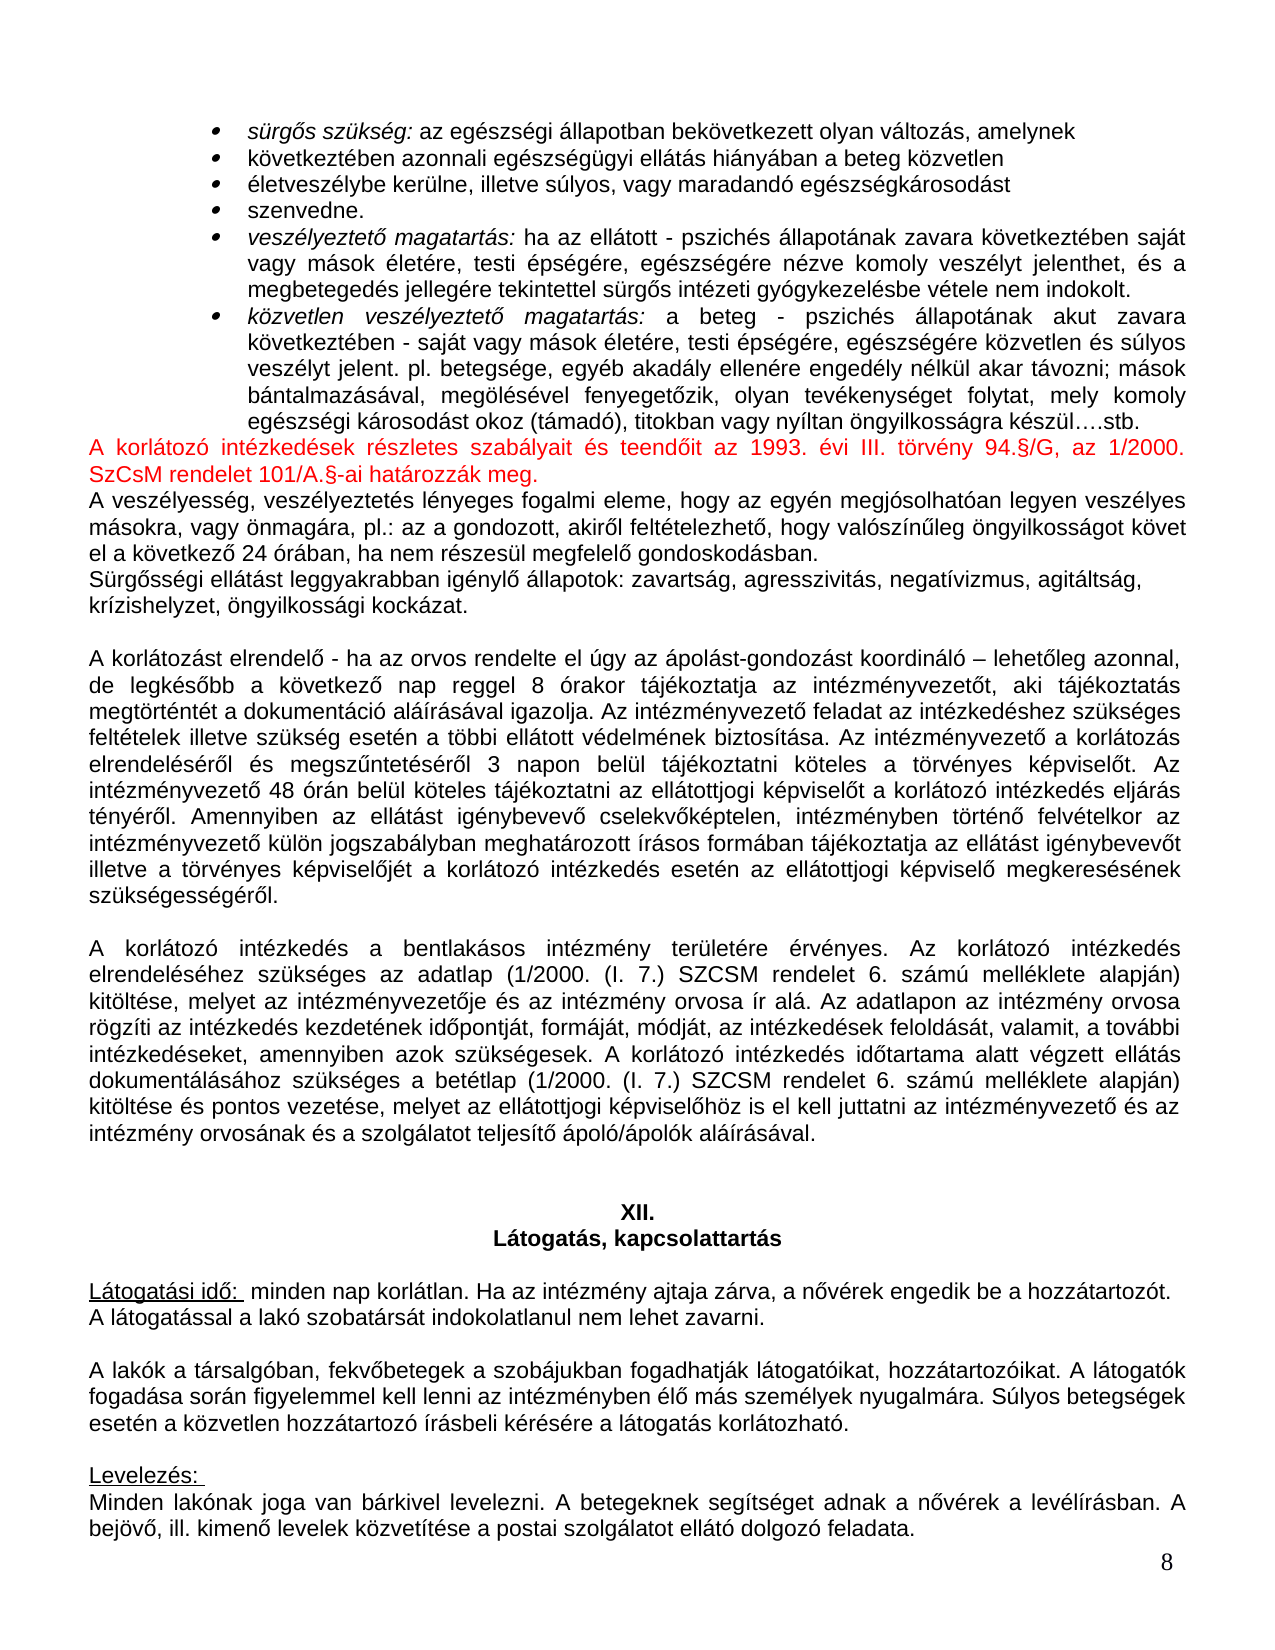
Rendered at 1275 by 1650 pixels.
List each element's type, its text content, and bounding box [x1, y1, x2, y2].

text A veszélyesség, veszélyeztetés lényeges fogalmi eleme, hogy az egyén megjósolhatóan legyen veszélyes másokra, vagy önmagára, pl.: az a gondozott, akiről feltételezhető, hogy valószínűleg öngyilkosságot követ el a következő 24 órában, ha nem részesül megfelelő gondoskodásban. [89, 487, 1186, 566]
text A korlátozást elrendelő - ha az orvos rendelte el úgy az ápolást-gondozást koordináló – lehetőleg azonnal, de legkésőbb a következő nap reggel 8 órakor tájékoztatja az intézményvezetőt, aki tájékoztatás megtörténtét a dokumentáció aláírásával igazolja. Az intézményvezető feladat az intézkedéshez szükséges feltételek illetve szükség esetén a többi ellátott védelmének biztosítása. Az intézményvezető a korlátozás elrendeléséről és megszűntetéséről 3 napon belül tájékoztatni köteles a törvényes képviselőt. Az intézményvezető 48 órán belül köteles tájékoztatni az ellátottjogi képviselőt a korlátozó intézkedés eljárás tényéről. Amennyiben az ellátást igénybevevő cselekvőképtelen, intézményben történő felvételkor az intézményvezető külön jogszabályban meghatározott írásos formában tájékoztatja az ellátást igénybevevőt illetve a törvényes képviselőjét a korlátozó intézkedés esetén az ellátottjogi képviselő megkeresésének szükségességéről. [89, 645, 1181, 909]
list közvetlen veszélyeztető magatartás: a beteg - pszichés állapotának akut zavara következtében - saját vagy mások életére, testi épségére, egészségére közvetlen és súlyos veszélyt jelent. pl. betegsége, egyéb akadály ellenére engedély nélkül akar távozni; mások bántalmazásával, megölésével fenyegetőzik, olyan tevékenységet folytat, mely komoly egészségi károsodást okoz (támadó), titokban vagy nyíltan öngyilkosságra készül….stb. [210, 303, 1186, 434]
text A lakók a társalgóban, fekvőbetegek a szobájukban fogadhatják látogatóikat, hozzátartozóikat. A látogatók fogadása során figyelemmel kell lenni az intézményben élő más személyek nyugalmára. Súlyos betegségek esetén a közvetlen hozzátartozó írásbeli kérésére a látogatás korlátozható. [89, 1357, 1186, 1436]
list sürgős szükség: az egészségi állapotban bekövetkezett olyan változás, amelynek [210, 118, 1186, 144]
text Minden lakónak joga van bárkivel levelezni. A betegeknek segítséget adnak a nővérek a levélírásban. A bejövő, ill. kimenő levelek közvetítése a postai szolgálatot ellátó dolgozó feladata. [89, 1488, 1186, 1541]
list veszélyeztető magatartás: ha az ellátott - pszichés állapotának zavara következtében saját vagy mások életére, testi épségére, egészségére nézve komoly veszélyt jelenthet, és a megbetegedés jellegére tekintettel sürgős intézeti gyógykezelésbe vétele nem indokolt. [210, 223, 1186, 303]
text Látogatási idő: minden nap korlátlan. Ha az intézmény ajtaja zárva, a nővérek engedik be a hozzátartozót. A látogatással a lakó szobatársát indokolatlanul nem lehet zavarni. [89, 1278, 1186, 1330]
text Levelezés: [89, 1462, 1186, 1488]
text A korlátozó intézkedések részletes szabályait és teendőit az 1993. évi III. törvény 94.§/G, az 1/2000. SzCsM rendelet 101/A.§-ai határozzák meg. [89, 434, 1186, 487]
text A korlátozó intézkedés a bentlakásos intézmény területére érvényes. Az korlátozó intézkedés elrendeléséhez szükséges az adatlap (1/2000. (I. 7.) SZCSM rendelet 6. számú melléklete alapján) kitöltése, melyet az intézményvezetője és az intézmény orvosa ír alá. Az adatlapon az intézmény orvosa rögzíti az intézkedés kezdetének időpontját, formáját, módját, az intézkedések feloldását, valamit, a további intézkedéseket, amennyiben azok szükségesek. A korlátozó intézkedés időtartama alatt végzett ellátás dokumentálásához szükséges a betétlap (1/2000. (I. 7.) SZCSM rendelet 6. számú melléklete alapján) kitöltése és pontos vezetése, melyet az ellátottjogi képviselőhöz is el kell juttatni az intézményvezető és az intézmény orvosának és a szolgálatot teljesítő ápoló/ápolók aláírásával. [89, 935, 1181, 1146]
list következtében azonnali egészségügyi ellátás hiányában a beteg közvetlen [210, 144, 1186, 171]
text Sürgősségi ellátást leggyakrabban igénylő állapotok: zavartság, agresszivitás, negatívizmus, agitáltság, krízishelyzet, öngyilkossági kockázat. [89, 566, 1142, 619]
list szenvedne. [210, 197, 1186, 223]
list életveszélybe kerülne, illetve súlyos, vagy maradandó egészségkárosodást [210, 171, 1186, 197]
text XII. [89, 1199, 1186, 1225]
text Látogatás, kapcsolattartás [89, 1225, 1186, 1251]
